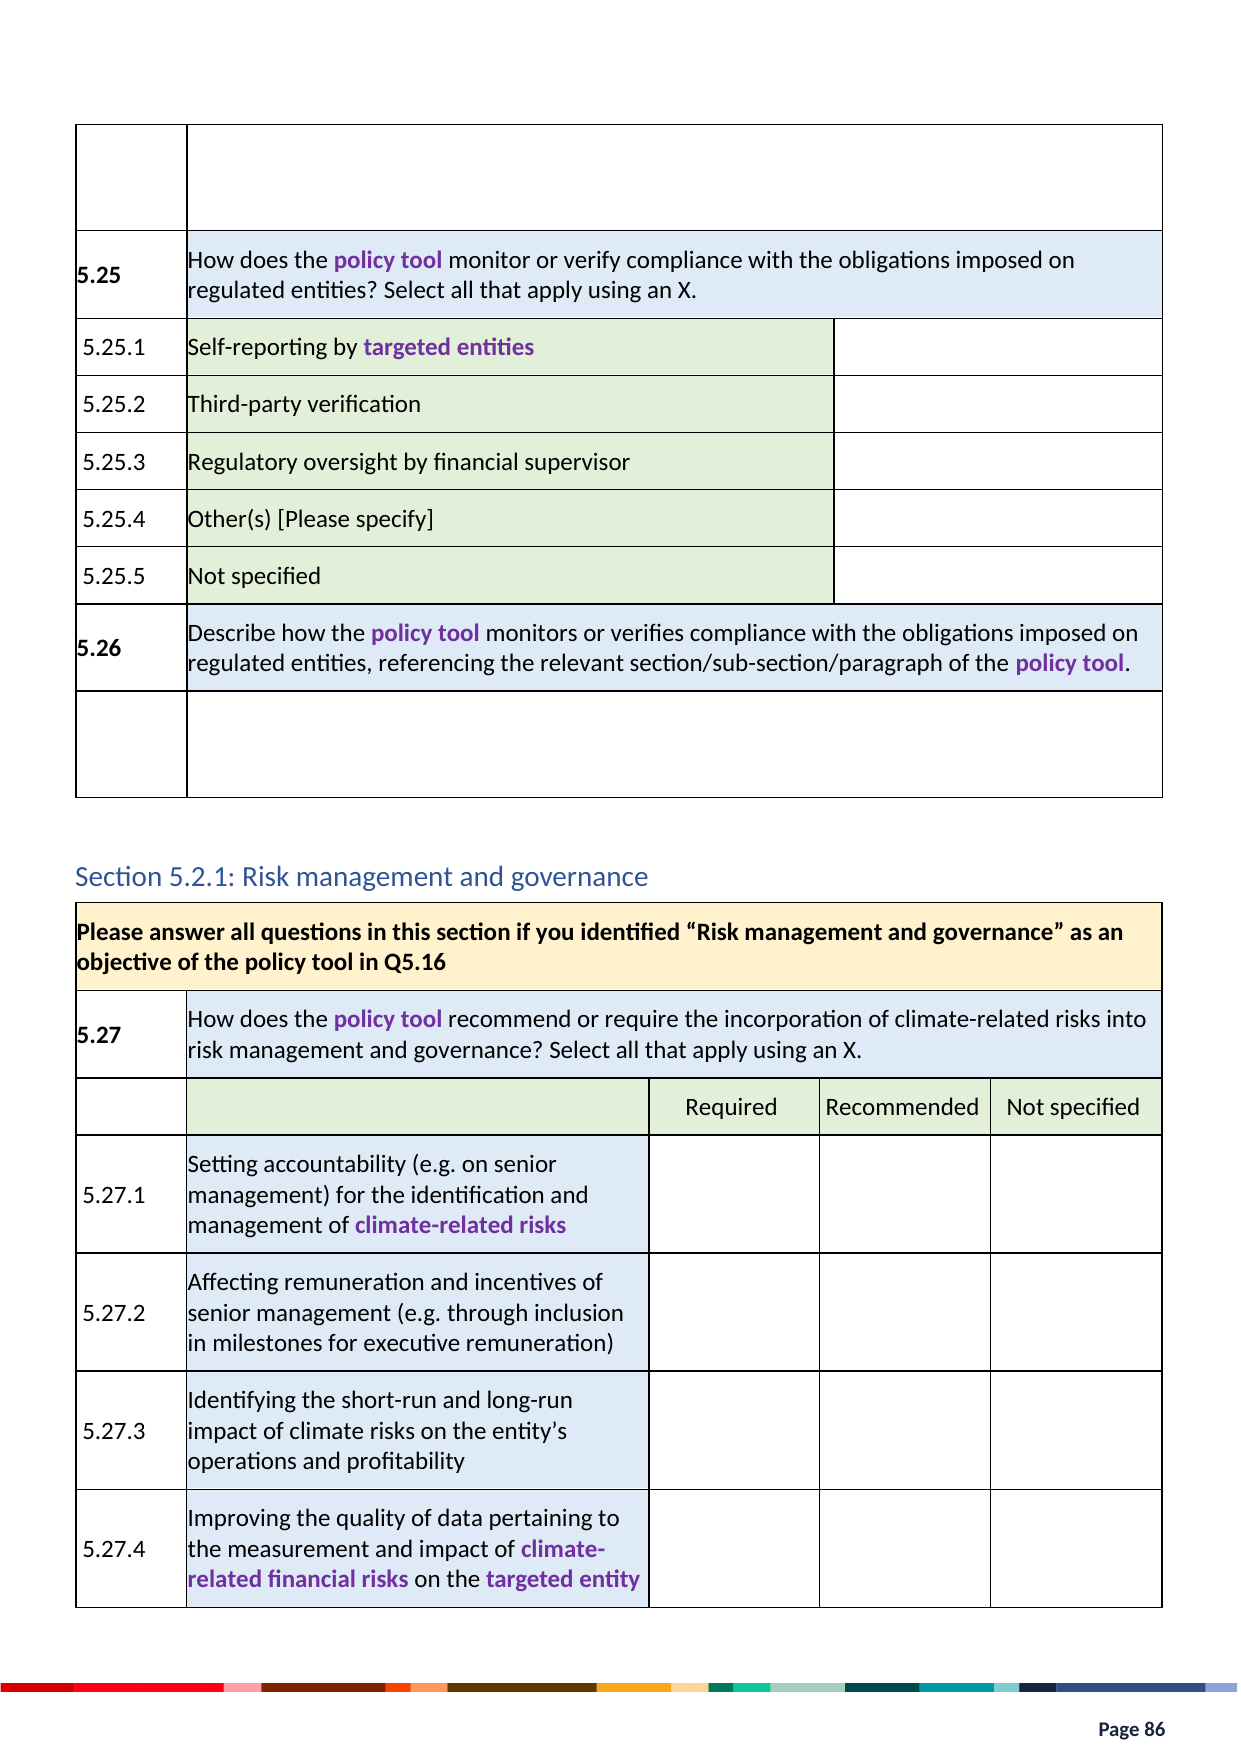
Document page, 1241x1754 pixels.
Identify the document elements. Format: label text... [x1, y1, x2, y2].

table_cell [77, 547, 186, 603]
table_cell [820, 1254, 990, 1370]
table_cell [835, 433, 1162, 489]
subtitle Section 5.2.1: Risk management and governance [75, 858, 1165, 893]
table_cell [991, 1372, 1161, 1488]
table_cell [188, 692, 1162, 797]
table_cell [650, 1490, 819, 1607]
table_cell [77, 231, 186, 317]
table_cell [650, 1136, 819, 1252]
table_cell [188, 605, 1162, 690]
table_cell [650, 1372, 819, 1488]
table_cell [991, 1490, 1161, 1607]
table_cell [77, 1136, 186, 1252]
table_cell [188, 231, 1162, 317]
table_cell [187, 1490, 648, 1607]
picture [0, 1683, 1236, 1692]
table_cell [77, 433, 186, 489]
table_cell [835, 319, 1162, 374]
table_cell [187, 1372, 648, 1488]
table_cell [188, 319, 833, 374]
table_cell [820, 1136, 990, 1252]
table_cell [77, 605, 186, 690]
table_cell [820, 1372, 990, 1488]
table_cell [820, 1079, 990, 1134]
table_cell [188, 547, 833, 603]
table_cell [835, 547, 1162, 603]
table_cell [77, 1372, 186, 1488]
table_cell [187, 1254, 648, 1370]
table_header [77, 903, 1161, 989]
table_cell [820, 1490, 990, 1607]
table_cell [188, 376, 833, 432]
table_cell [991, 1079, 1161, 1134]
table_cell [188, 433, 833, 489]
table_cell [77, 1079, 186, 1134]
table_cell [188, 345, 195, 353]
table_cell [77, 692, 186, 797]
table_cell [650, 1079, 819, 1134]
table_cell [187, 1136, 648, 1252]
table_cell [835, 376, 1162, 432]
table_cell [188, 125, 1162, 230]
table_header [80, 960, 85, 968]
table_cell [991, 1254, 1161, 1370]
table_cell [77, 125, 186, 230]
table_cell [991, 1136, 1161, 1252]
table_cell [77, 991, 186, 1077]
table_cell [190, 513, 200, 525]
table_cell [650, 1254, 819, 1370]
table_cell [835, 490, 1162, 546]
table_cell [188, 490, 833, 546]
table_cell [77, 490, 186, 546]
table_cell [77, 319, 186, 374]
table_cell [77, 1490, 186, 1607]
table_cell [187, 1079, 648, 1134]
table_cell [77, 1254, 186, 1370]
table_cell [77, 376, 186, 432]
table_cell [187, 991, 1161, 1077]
